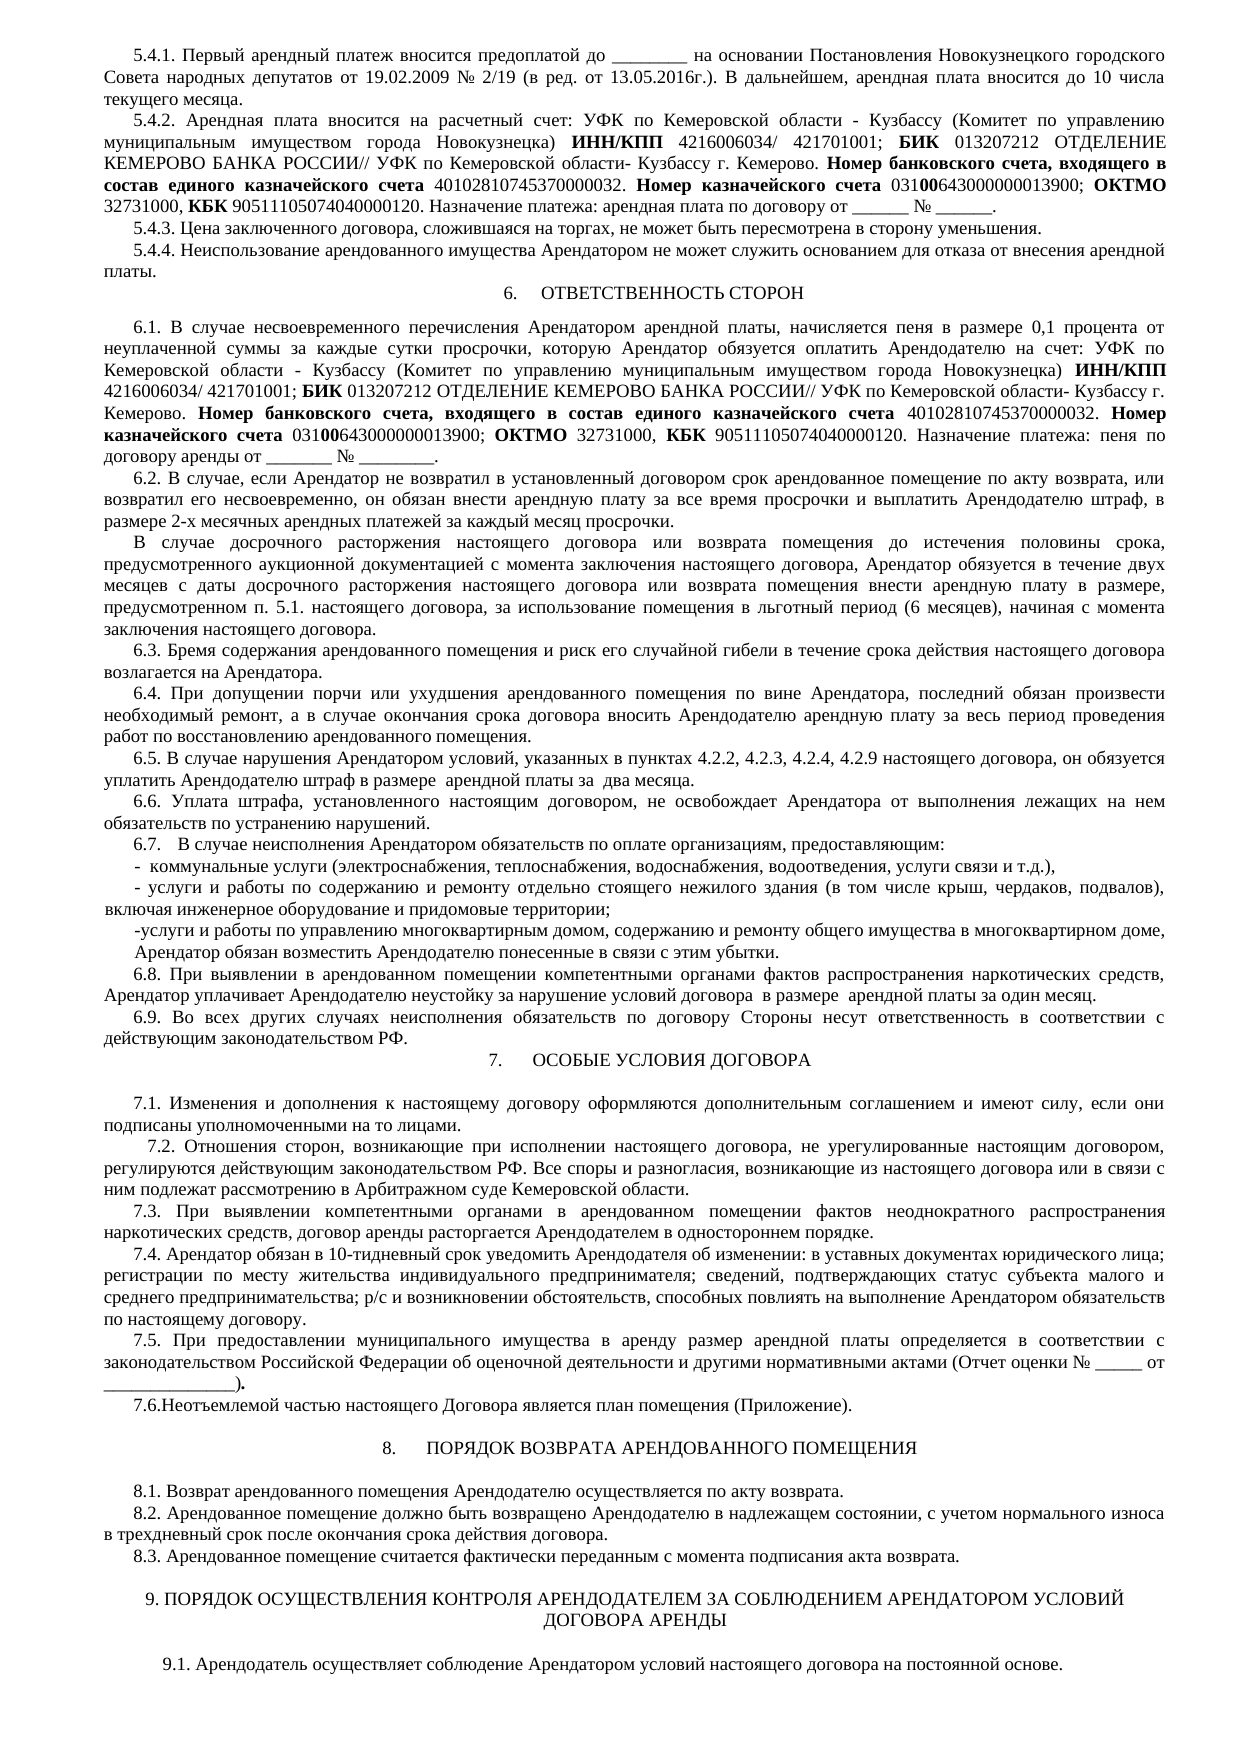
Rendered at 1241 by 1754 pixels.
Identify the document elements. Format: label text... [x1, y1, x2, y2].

text В случае досрочного расторжения настоящего договора или возврата помещения до истечения половины срока, предусмотренного аукционной документацией с момента заключения настоящего договора, Арендатор обязуется в течение двух месяцев с даты досрочного расторжения настоящего договора или возврата помещения внести арендную плату в размере, предусмотренном п. 5.1. настоящего договора, за использование помещения в льготный период (6 месяцев), начиная с момента заключения настоящего договора. [103, 531, 1167, 639]
text 8.3. Арендованное помещение считается фактически переданным с момента подписания акта возврата. [103, 1545, 1167, 1566]
text 8.1. Возврат арендованного помещения Арендодателю осуществляется по акту возврата. [103, 1480, 1167, 1502]
text 6.9. Во всех других случаях неисполнения обязательств по договору Стороны несут ответственность в соответствии с действующим законодательством РФ. [103, 1006, 1167, 1049]
text 6.4. При допущении порчи или ухудшения арендованного помещения по вине Арендатора, последний обязан произвести необходимый ремонт, а в случае окончания срока договора вносить Арендодателю арендную плату за весь период проведения работ по восстановлению арендованного помещения. [103, 682, 1167, 747]
text 7.4. Арендатор обязан в 10-тидневный срок уведомить Арендодателя об изменении: в уставных документах юридического лица; регистрации по месту жительства индивидуального предпринимателя; сведений, подтверждающих статус субъекта малого и среднего предпринимательства; р/с и возникновении обстоятельств, способных повлиять на выполнение Арендатором обязательств по настоящему договору. [103, 1243, 1167, 1329]
text - коммунальные услуги (электроснабжения, теплоснабжения, водоснабжения, водоотведения, услуги связи и т.д.), [104, 855, 1167, 876]
text Арендатор обязан возместить Арендодателю понесенные в связи с этим убытки. [104, 941, 1167, 962]
text 7.6.Неотъемлемой частью настоящего Договора является план помещения (Приложение). [103, 1394, 1167, 1415]
list ПОРЯДОК ВОЗВРАТА АРЕНДОВАННОГО ПОМЕЩЕНИЯ [103, 1437, 1167, 1458]
text 6.1. В случае несвоевременного перечисления Арендатором арендной платы, начисляется пеня в размере 0,1 процента от неуплаченной суммы за каждые сутки просрочки, которую Арендатор обязуется оплатить Арендодателю на счет: УФК по Кемеровской области - Кузбассу (Комитет по управлению муниципальным имуществом города Новокузнецка) ИНН/КПП 4216006034/ 421701001; БИК 013207212 ОТДЕЛЕНИЕ КЕМЕРОВО БАНКА РОССИИ// УФК по Кемеровской области- Кузбассу г. Кемерово. Номер банковского счета, входящего в состав единого казначейского счета 40102810745370000032. Номер казначейского счета 03100643000000013900; ОКТМО 32731000, КБК 90511105074040000120. Назначение платежа: пеня по договору аренды от _______ № ________. [103, 316, 1167, 467]
text 7.3. При выявлении компетентными органами в арендованном помещении фактов неоднократного распространения наркотических средств, договор аренды расторгается Арендодателем в одностороннем порядке. [103, 1200, 1167, 1243]
text 7.1. Изменения и дополнения к настоящему договору оформляются дополнительным соглашением и имеют силу, если они подписаны уполномоченными на то лицами. [103, 1092, 1167, 1135]
text 5.4.3. Цена заключенного договора, сложившаяся на торгах, не может быть пересмотрена в сторону уменьшения. [103, 217, 1167, 238]
text -услуги и работы по управлению многоквартирным домом, содержанию и ремонту общего имущества в многоквартирном доме, [104, 919, 1167, 941]
text 5.4.1. Первый арендный платеж вносится предоплатой до ________ на основании Постановления Новокузнецкого городского Совета народных депутатов от 19.02.2009 № 2/19 (в ред. от 13.05.2016г.). В дальнейшем, арендная плата вносится до 10 числа текущего месяца. [103, 44, 1167, 109]
text 7.2. Отношения сторон, возникающие при исполнении настоящего договора, не урегулированные настоящим договором, регулируются действующим законодательством РФ. Все споры и разногласия, возникающие из настоящего договора или в связи с ним подлежат рассмотрению в Арбитражном суде Кемеровской области. [103, 1135, 1167, 1200]
text - услуги и работы по содержанию и ремонту отдельно стоящего нежилого здания (в том числе крыш, чердаков, подвалов), включая инженерное оборудование и придомовые территории; [104, 876, 1167, 919]
list ОТВЕТСТВЕННОСТЬ СТОРОН [141, 282, 1167, 303]
text 8.2. Арендованное помещение должно быть возвращено Арендодателю в надлежащем состоянии, с учетом нормального износа в трехдневный срок после окончания срока действия договора. [103, 1502, 1167, 1545]
text 6.6. Уплата штрафа, установленного настоящим договором, не освобождает Арендатора от выполнения лежащих на нем обязательств по устранению нарушений. [103, 790, 1167, 833]
text 5.4.2. Арендная плата вносится на расчетный счет: УФК по Кемеровской области - Кузбассу (Комитет по управлению муниципальным имуществом города Новокузнецка) ИНН/КПП 4216006034/ 421701001; БИК 013207212 ОТДЕЛЕНИЕ КЕМЕРОВО БАНКА РОССИИ// УФК по Кемеровской области- Кузбассу г. Кемерово. Номер банковского счета, входящего в состав единого казначейского счета 40102810745370000032. Номер казначейского счета 03100643000000013900; ОКТМО 32731000, КБК 90511105074040000120. Назначение платежа: арендная плата по договору от ______ № ______. [103, 109, 1167, 217]
text 7.5. При предоставлении муниципального имущества в аренду размер арендной платы определяется в соответствии с законодательством Российской Федерации об оценочной деятельности и другими нормативными актами (Отчет оценки № _____ от ______________). [103, 1329, 1167, 1394]
text 6.3. Бремя содержания арендованного помещения и риск его случайной гибели в течение срока действия настоящего договора возлагается на Арендатора. [103, 639, 1167, 682]
text 5.4.4. Неиспользование арендованного имущества Арендатором не может служить основанием для отказа от внесения арендной платы. [103, 238, 1167, 282]
list В случае неисполнения Арендатором обязательств по оплате организациям, предоставляющим: [103, 833, 1167, 855]
text 6.5. В случае нарушения Арендатором условий, указанных в пунктах 4.2.2, 4.2.3, 4.2.4, 4.2.9 настоящего договора, он обязуется уплатить Арендодателю штраф в размере арендной платы за два месяца. [103, 747, 1167, 790]
text 9. ПОРЯДОК ОСУЩЕСТВЛЕНИЯ КОНТРОЛЯ АРЕНДОДАТЕЛЕМ ЗА СОБЛЮДЕНИЕМ АРЕНДАТОРОМ УСЛОВИЙ ДОГОВОРА АРЕНДЫ [103, 1588, 1167, 1631]
text 6.2. В случае, если Арендатор не возвратил в установленный договором срок арендованное помещение по акту возврата, или возвратил его несвоевременно, он обязан внести арендную плату за все время просрочки и выплатить Арендодателю штраф, в размере 2-х месячных арендных платежей за каждый месяц просрочки. [103, 467, 1167, 531]
text 6.8. При выявлении в арендованном помещении компетентными органами фактов распространения наркотических средств, Арендатор уплачивает Арендодателю неустойку за нарушение условий договора в размере арендной платы за один месяц. [103, 962, 1167, 1006]
list ОСОБЫЕ УСЛОВИЯ ДОГОВОРА [103, 1049, 1167, 1070]
text 9.1. Арендодатель осуществляет соблюдение Арендатором условий настоящего договора на постоянной основе. [103, 1652, 1167, 1674]
